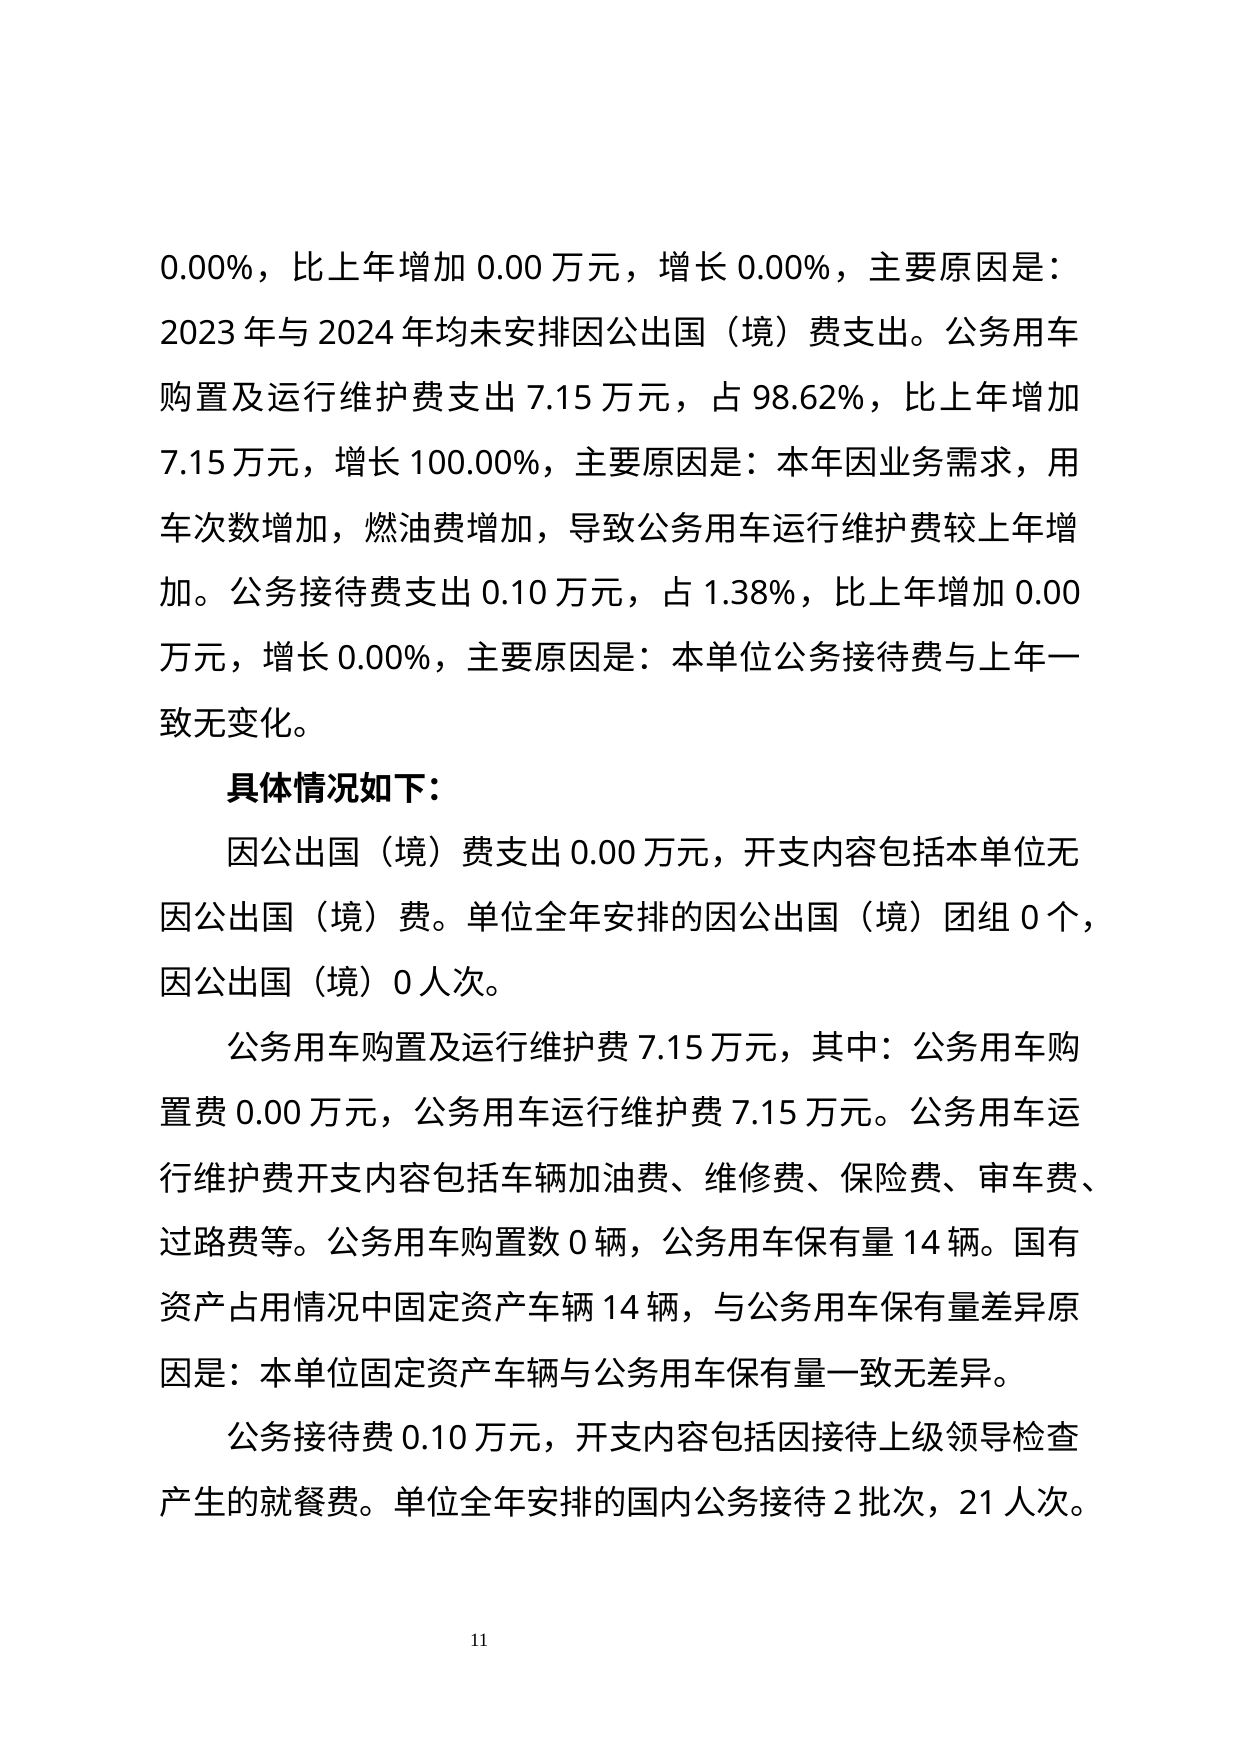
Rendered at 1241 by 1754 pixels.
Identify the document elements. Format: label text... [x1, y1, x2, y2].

text 因公出国（境）费支出0.00万元，开支内容包括本单位无因公出国（境）费。单位全年安排的因公出国（境）团组0个，因公出国（境）0人次。 [159, 818, 1081, 1013]
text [159, 233, 1081, 753]
text 公务用车购置及运行维护费7.15万元，其中：公务用车购置费0.00万元，公务用车运行维护费7.15万元。公务用车运行维护费开支内容包括车辆加油费、维修费、保险费、审车费、过路费等。公务用车购置数0辆，公务用车保有量14辆。国有资产占用情况中固定资产车辆14辆，与公务用车保有量差异原因是：本单位固定资产车辆与公务用车保有量一致无差异。 [159, 1013, 1081, 1403]
text 具体情况如下： [159, 753, 1081, 818]
text 公务接待费0.10万元，开支内容包括因接待上级领导检查产生的就餐费。单位全年安排的国内公务接待2批次，21人次。 [159, 1403, 1081, 1533]
